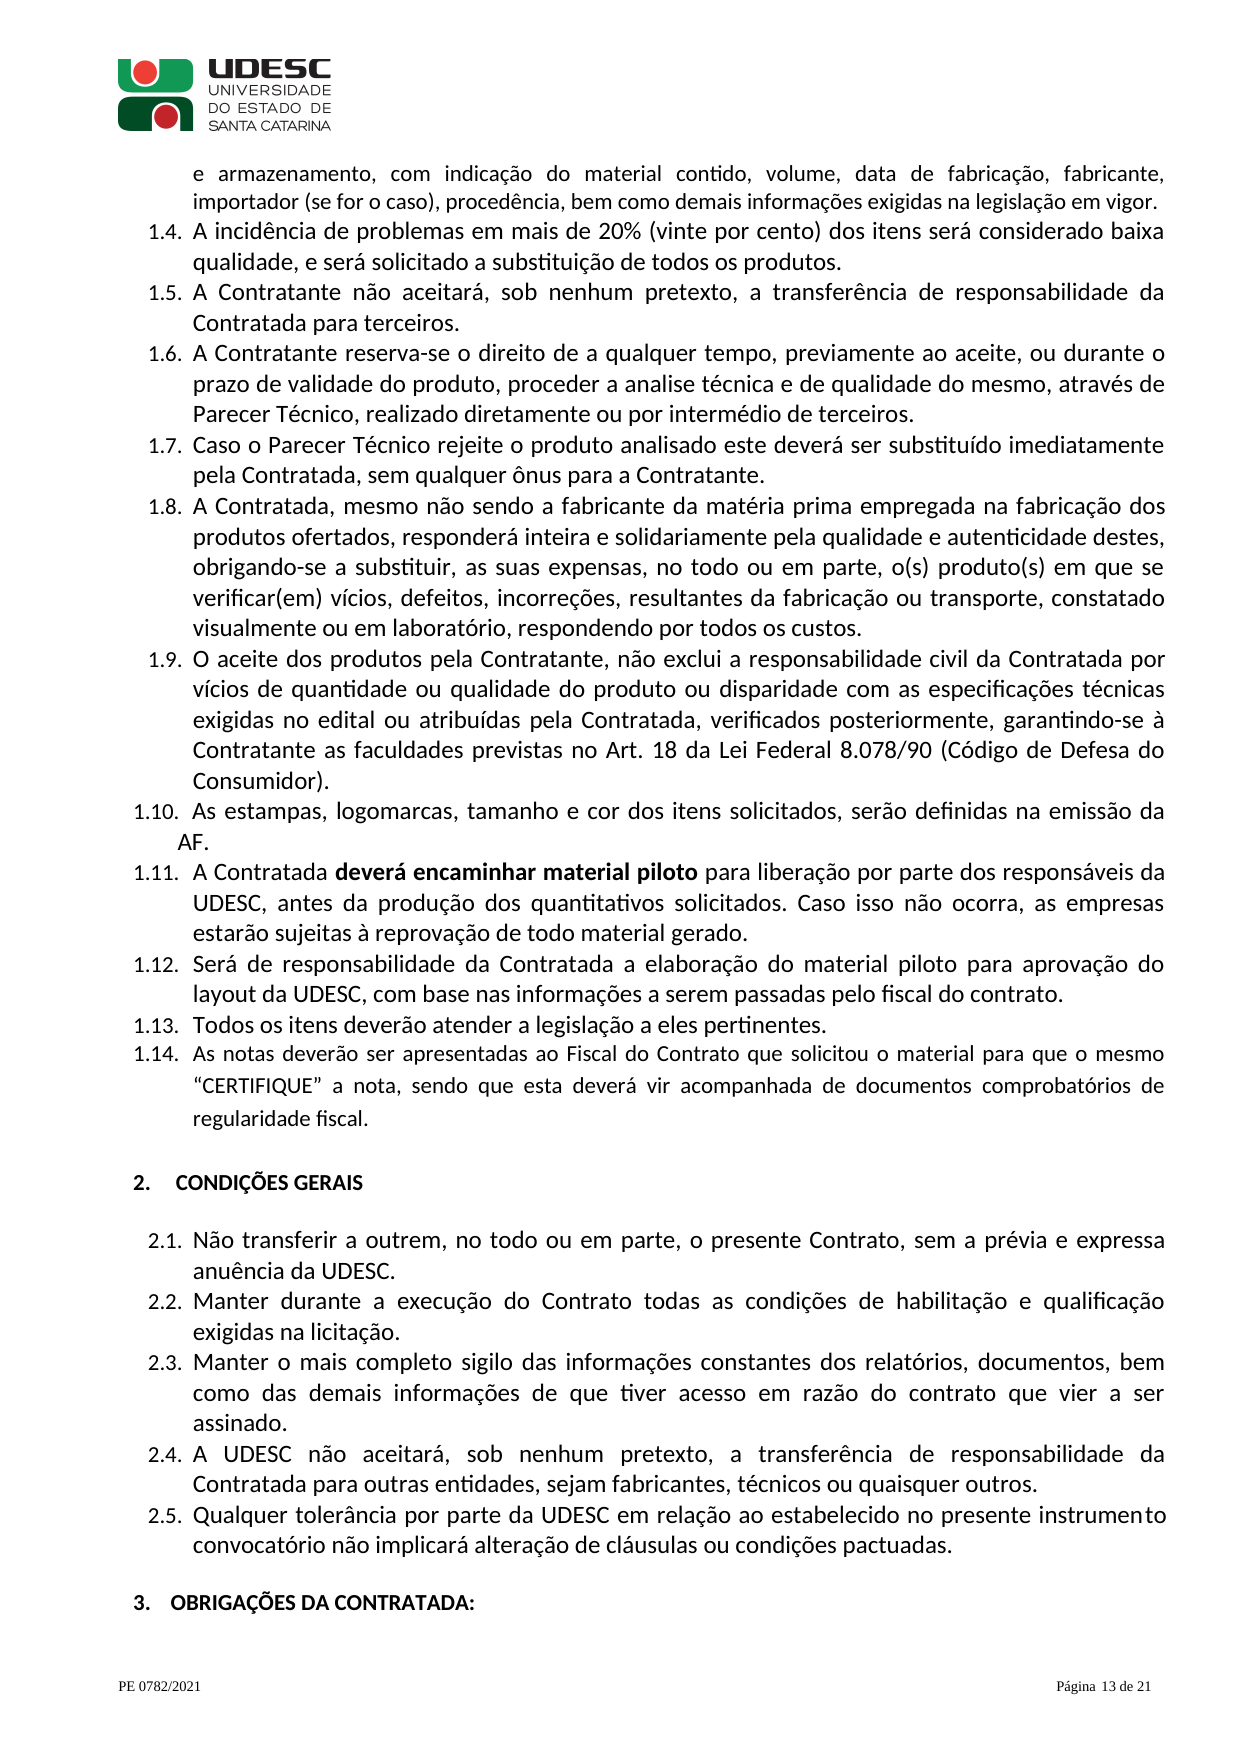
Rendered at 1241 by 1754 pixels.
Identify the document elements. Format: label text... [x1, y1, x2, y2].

list A Contratante não aceitará, sob nenhum pretexto, a transferência de responsabilidade da Contratada para terceiros. [148, 276, 1166, 337]
list OBRIGAÇÕES DA CONTRATADA: [133, 1588, 1166, 1616]
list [148, 159, 1166, 215]
list Qualquer tolerância por parte da UDESC em relação ao estabelecido no presente instrumento convocatório não implicará alteração de cláusulas ou condições pactuadas. [148, 1499, 1166, 1560]
list Será de responsabilidade da Contratada a elaboração do material piloto para aprovação do layout da UDESC, com base nas informações a serem passadas pelo fiscal do contrato. [133, 948, 1166, 1009]
list As notas deverão ser apresentadas ao Fiscal do Contrato que solicitou o material para que o mesmo “CERTIFIQUE” a nota, sendo que esta deverá vir acompanhada de documentos comprobatórios de regularidade fiscal. [133, 1039, 1166, 1132]
list O aceite dos produtos pela Contratante, não exclui a responsabilidade civil da Contratada por vícios de quantidade ou qualidade do produto ou disparidade com as especificações técnicas exigidas no edital ou atribuídas pela Contratada, verificados posteriormente, garantindo-se à Contratante as faculdades previstas no Art. 18 da Lei Federal 8.078/90 (Código de Defesa do Consumidor). [148, 643, 1166, 795]
list Manter o mais completo sigilo das informações constantes dos relatórios, documentos, bem como das demais informações de que tiver acesso em razão do contrato que vier a ser assinado. [148, 1346, 1166, 1438]
list As estampas, logomarcas, tamanho e cor dos itens solicitados, serão definidas na emissão da AF. [133, 795, 1166, 856]
picture [118, 59, 331, 131]
list CONDIÇÕES GERAIS [133, 1168, 1166, 1196]
list A Contratada deverá encaminhar material piloto para liberação por parte dos responsáveis da UDESC, antes da produção dos quantitativos solicitados. Caso isso não ocorra, as empresas estarão sujeitas à reprovação de todo material gerado. [133, 856, 1166, 948]
list Caso o Parecer Técnico rejeite o produto analisado este deverá ser substituído imediatamente pela Contratada, sem qualquer ônus para a Contratante. [148, 429, 1166, 490]
list A UDESC não aceitará, sob nenhum pretexto, a transferência de responsabilidade da Contratada para outras entidades, sejam fabricantes, técnicos ou quaisquer outros. [148, 1438, 1166, 1499]
list Não transferir a outrem, no todo ou em parte, o presente Contrato, sem a prévia e expressa anuência da UDESC. [148, 1224, 1166, 1285]
list A incidência de problemas em mais de 20% (vinte por cento) dos itens será considerado baixa qualidade, e será solicitado a substituição de todos os produtos. [148, 215, 1166, 276]
list A Contratada, mesmo não sendo a fabricante da matéria prima empregada na fabricação dos produtos ofertados, responderá inteira e solidariamente pela qualidade e autenticidade destes, obrigando-se a substituir, as suas expensas, no todo ou em parte, o(s) produto(s) em que se verificar(em) vícios, defeitos, incorreções, resultantes da fabricação ou transporte, constatado visualmente ou em laboratório, respondendo por todos os custos. [148, 490, 1166, 643]
list Manter durante a execução do Contrato todas as condições de habilitação e qualificação exigidas na licitação. [148, 1285, 1166, 1346]
list Todos os itens deverão atender a legislação a eles pertinentes. [133, 1009, 1166, 1039]
list A Contratante reserva-se o direito de a qualquer tempo, previamente ao aceite, ou durante o prazo de validade do produto, proceder a analise técnica e de qualidade do mesmo, através de Parecer Técnico, realizado diretamente ou por intermédio de terceiros. [148, 337, 1166, 429]
